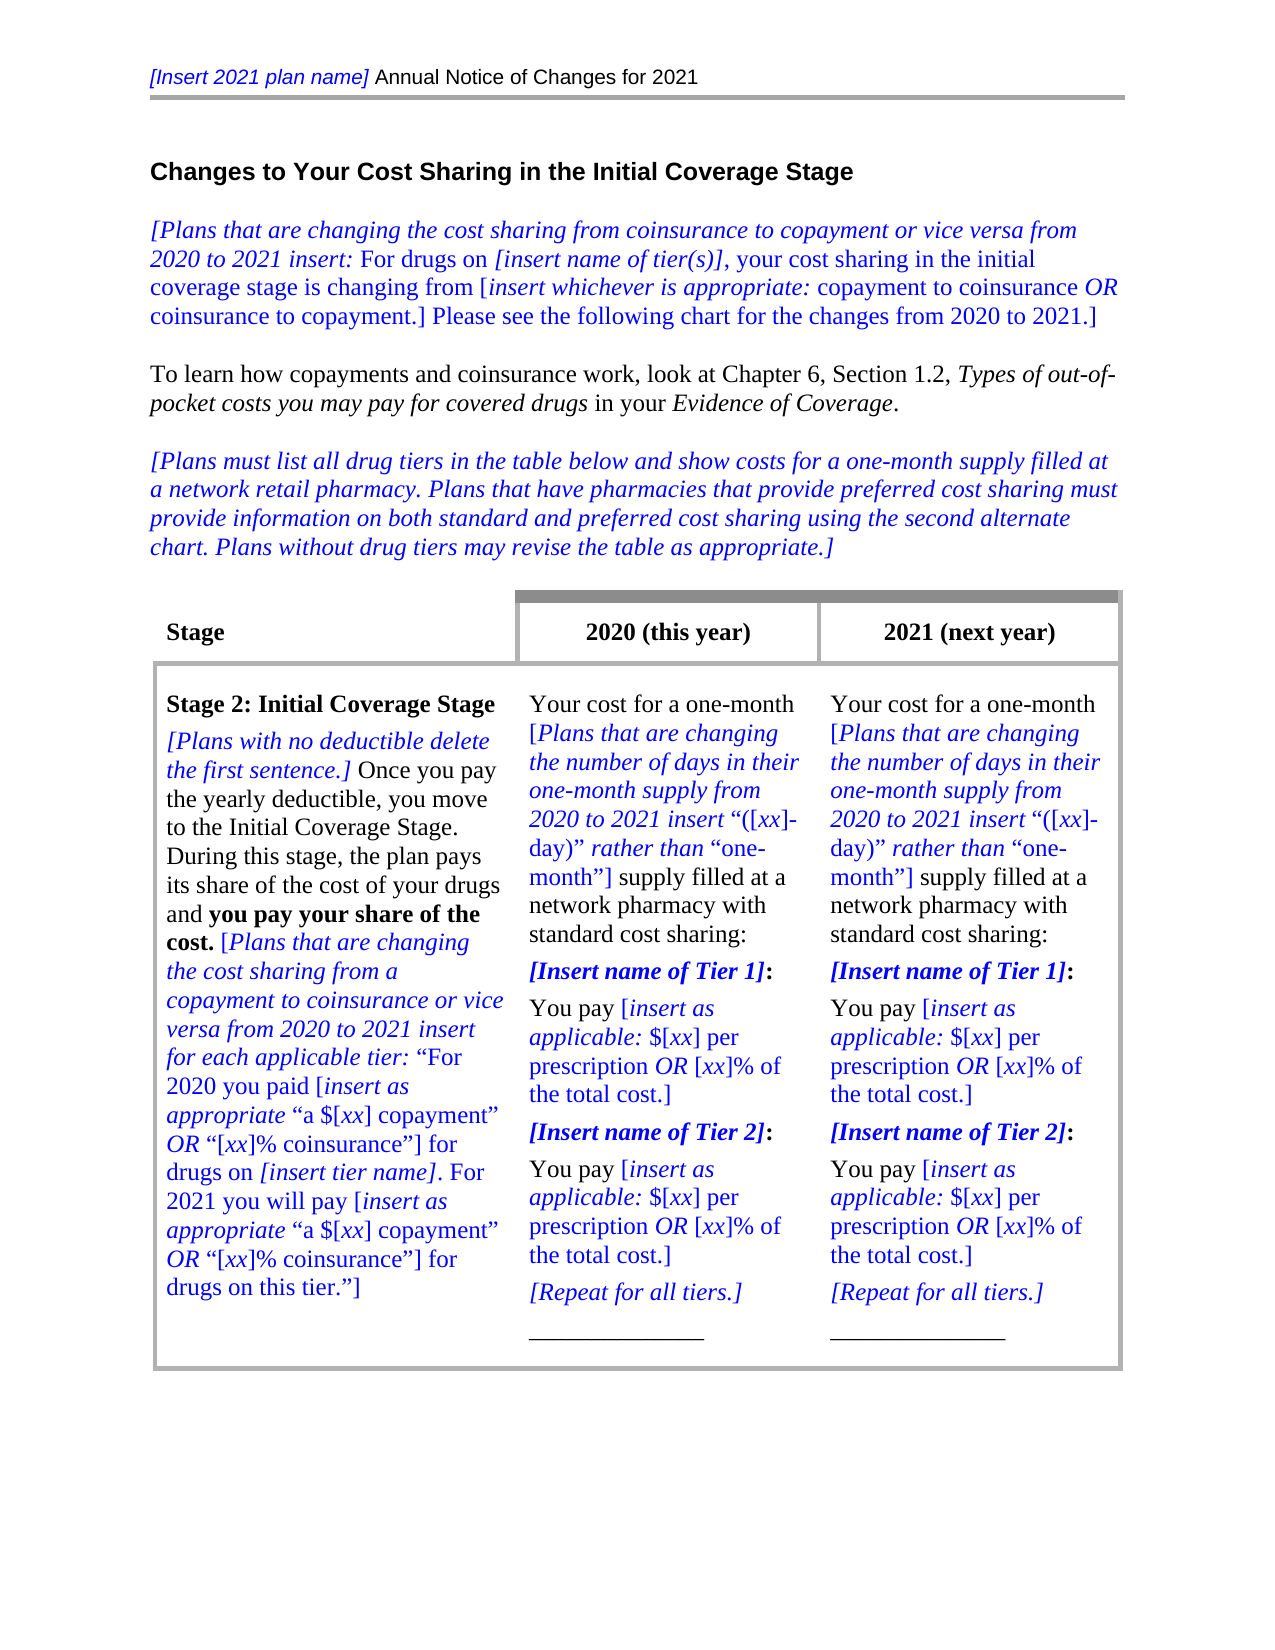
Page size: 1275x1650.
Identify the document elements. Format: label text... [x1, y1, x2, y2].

table_header Stage [155, 590, 515, 661]
table_header 2020 (this year) [520, 603, 817, 661]
text [Plans must list all drug tiers in the table below and show costs for a one-month supply filled at a network retail pharmacy. Plans that have pharmacies that provide preferred cost sharing must provide information on both standard and preferred cost sharing using the second alternate chart. Plans without drug tiers may revise the table as appropriate.] [150, 446, 1125, 561]
table_header 2021 (next year) [821, 603, 1118, 661]
subtitle Changes to Your Cost Sharing in the Initial Coverage Stage [150, 157, 1125, 186]
table_cell Your cost for a one-month [Plans that are changing the number of days in their one-month supply from 2020 to 2021 insert “([xx]-day)” rather than “one-month”] supply filled at a network pharmacy with standard cost sharing: [Insert name of Tier 1]: You pay [insert as applicable: $[xx] per prescription OR [xx]% of the total cost.] [Insert name of Tier 2]: You pay [insert as applicable: $[xx] per prescription OR [xx]% of the total cost.] [Repeat for all tiers.] ______________ [819, 666, 1118, 1366]
table_cell Stage 2: Initial Coverage Stage [Plans with no deductible delete the first sentence.] Once you pay the yearly deductible, you move to the Initial Coverage Stage. During this stage, the plan pays its share of the cost of your drugs and you pay your share of the cost. [Plans that are changing the cost sharing from a copayment to coinsurance or vice versa from 2020 to 2021 insert for each applicable tier: “For 2020 you paid [insert as appropriate “a $[xx] copayment” OR “[xx]% coinsurance”] for drugs on [insert tier name]. For 2021 you will pay [insert as appropriate “a $[xx] copayment” OR “[xx]% coinsurance”] for drugs on this tier.”] [157, 666, 518, 1366]
table_cell Your cost for a one-month [Plans that are changing the number of days in their one-month supply from 2020 to 2021 insert “([xx]-day)” rather than “one-month”] supply filled at a network pharmacy with standard cost sharing: [Insert name of Tier 1]: You pay [insert as applicable: $[xx] per prescription OR [xx]% of the total cost.] [Insert name of Tier 2]: You pay [insert as applicable: $[xx] per prescription OR [xx]% of the total cost.] [Repeat for all tiers.] ______________ [518, 666, 819, 1366]
text To learn how copayments and coinsurance work, look at Chapter 6, Section 1.2, Types of out-of-pocket costs you may pay for covered drugs in your Evidence of Coverage. [150, 359, 1125, 417]
subtitle [Plans that are changing the cost sharing from coinsurance to copayment or vice versa from 2020 to 2021 insert: For drugs on [insert name of tier(s)], your cost sharing in the initial coverage stage is changing from [insert whichever is appropriate: copayment to coinsurance OR coinsurance to copayment.] Please see the following chart for the changes from 2020 to 2021.] [150, 215, 1125, 330]
